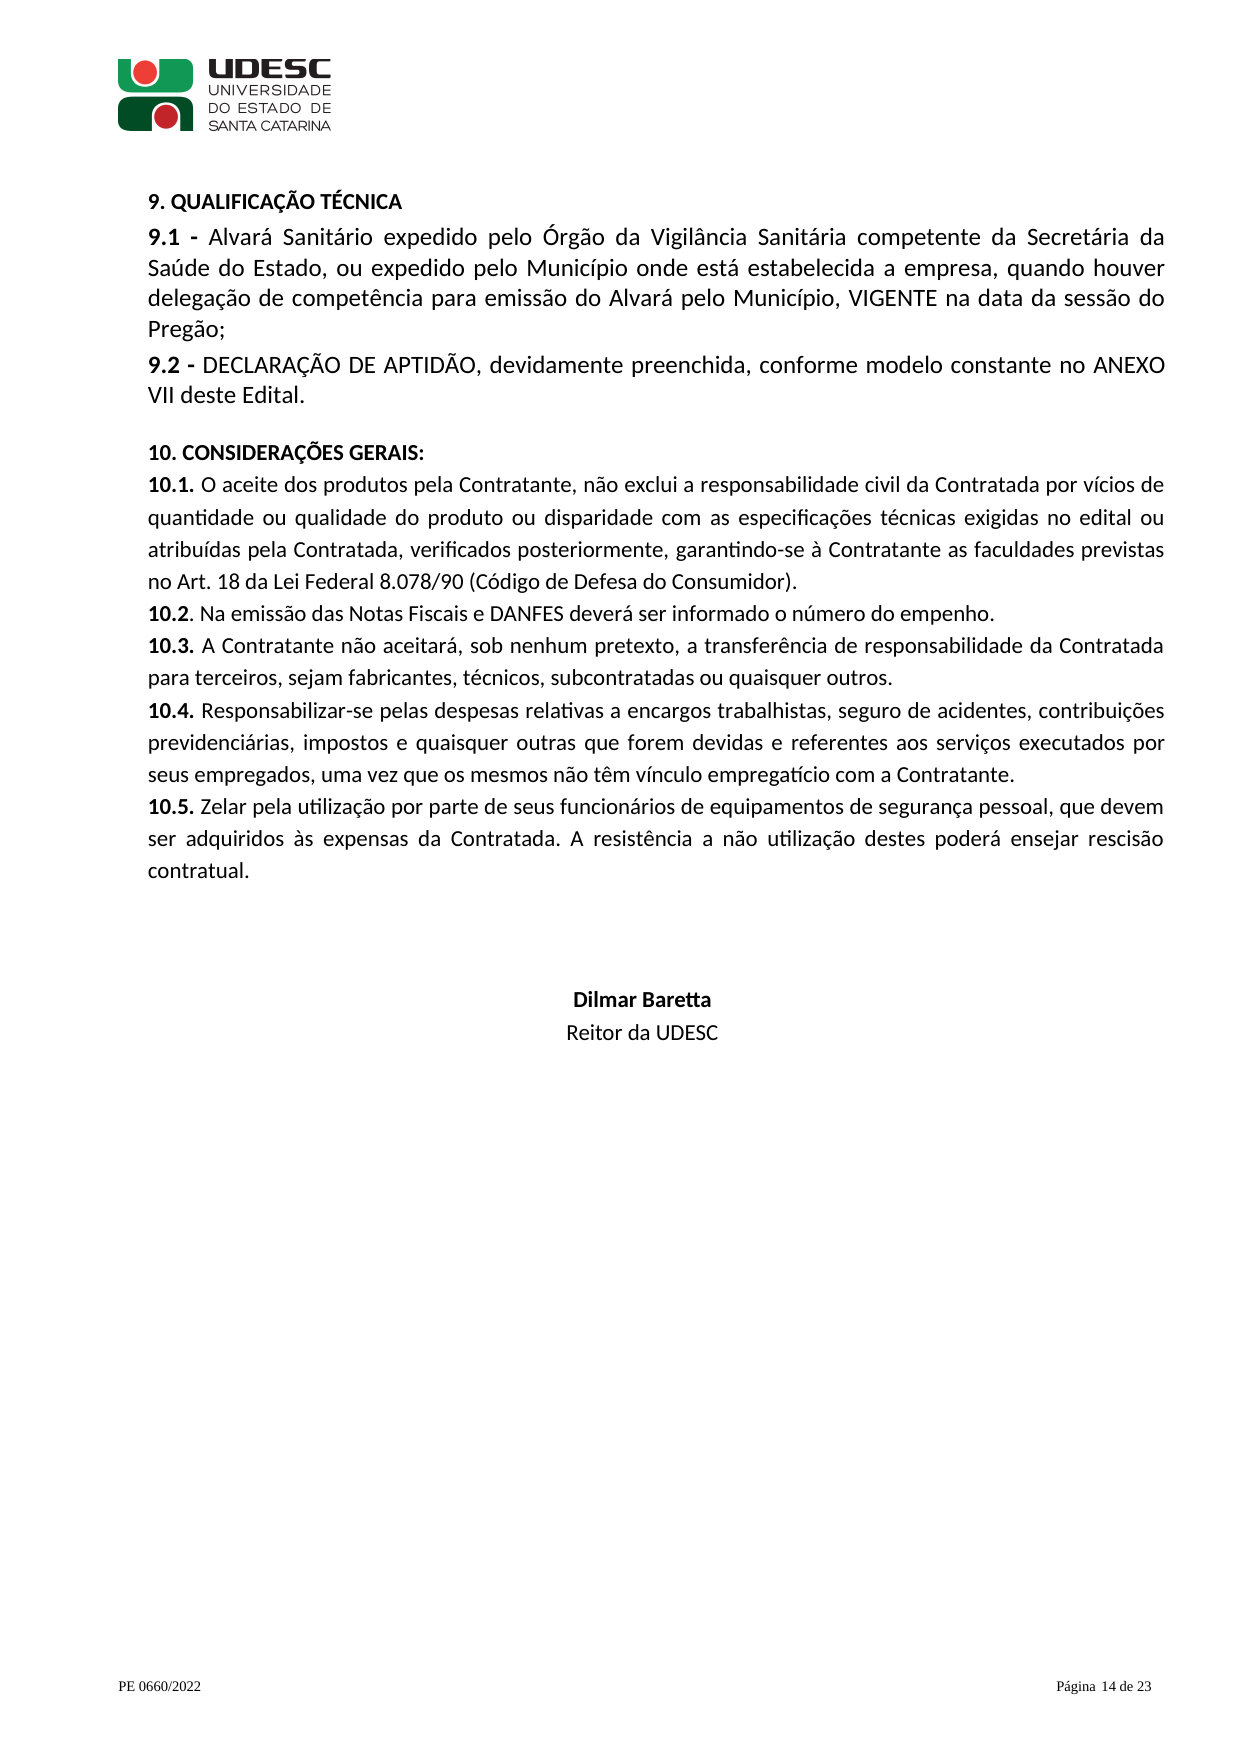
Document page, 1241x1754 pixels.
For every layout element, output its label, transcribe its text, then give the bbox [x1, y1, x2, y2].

text 9.2 - DECLARAÇÃO DE APTIDÃO, devidamente preenchida, conforme modelo constante no ANEXO VII deste Edital. [148, 349, 1166, 410]
text 9.1 - Alvará Sanitário expedido pelo Órgão da Vigilância Sanitária competente da Secretária da Saúde do Estado, ou expedido pelo Município onde está estabelecida a empresa, quando houver delegação de competência para emissão do Alvará pelo Município, VIGENTE na data da sessão do Pregão; [148, 221, 1166, 343]
text 10.5. Zelar pela utilização por parte de seus funcionários de equipamentos de segurança pessoal, que devem ser adquiridos às expensas da Contratada. A resistência a não utilização destes poderá ensejar rescisão contratual. [148, 792, 1166, 885]
text 9. QUALIFICAÇÃO TÉCNICA [118, 187, 1166, 215]
text 10.2. Na emissão das Notas Fiscais e DANFES deverá ser informado o número do empenho. [148, 599, 1166, 627]
text 10. CONSIDERAÇÕES GERAIS: [148, 438, 1166, 466]
text 10.4. Responsabilizar-se pelas despesas relativas a encargos trabalhistas, seguro de acidentes, contribuições previdenciárias, impostos e quaisquer outras que forem devidas e referentes aos serviços executados por seus empregados, uma vez que os mesmos não têm vínculo empregatício com a Contratante. [148, 696, 1166, 788]
text Reitor da UDESC [118, 1018, 1166, 1046]
text Dilmar Baretta [118, 985, 1166, 1013]
text 10.3. A Contratante não aceitará, sob nenhum pretexto, a transferência de responsabilidade da Contratada para terceiros, sejam fabricantes, técnicos, subcontratadas ou quaisquer outros. [148, 631, 1166, 692]
text 10.1. O aceite dos produtos pela Contratante, não exclui a responsabilidade civil da Contratada por vícios de quantidade ou qualidade do produto ou disparidade com as especificações técnicas exigidas no edital ou atribuídas pela Contratada, verificados posteriormente, garantindo-se à Contratante as faculdades previstas no Art. 18 da Lei Federal 8.078/90 (Código de Defesa do Consumidor). [148, 470, 1166, 595]
picture [118, 59, 331, 131]
